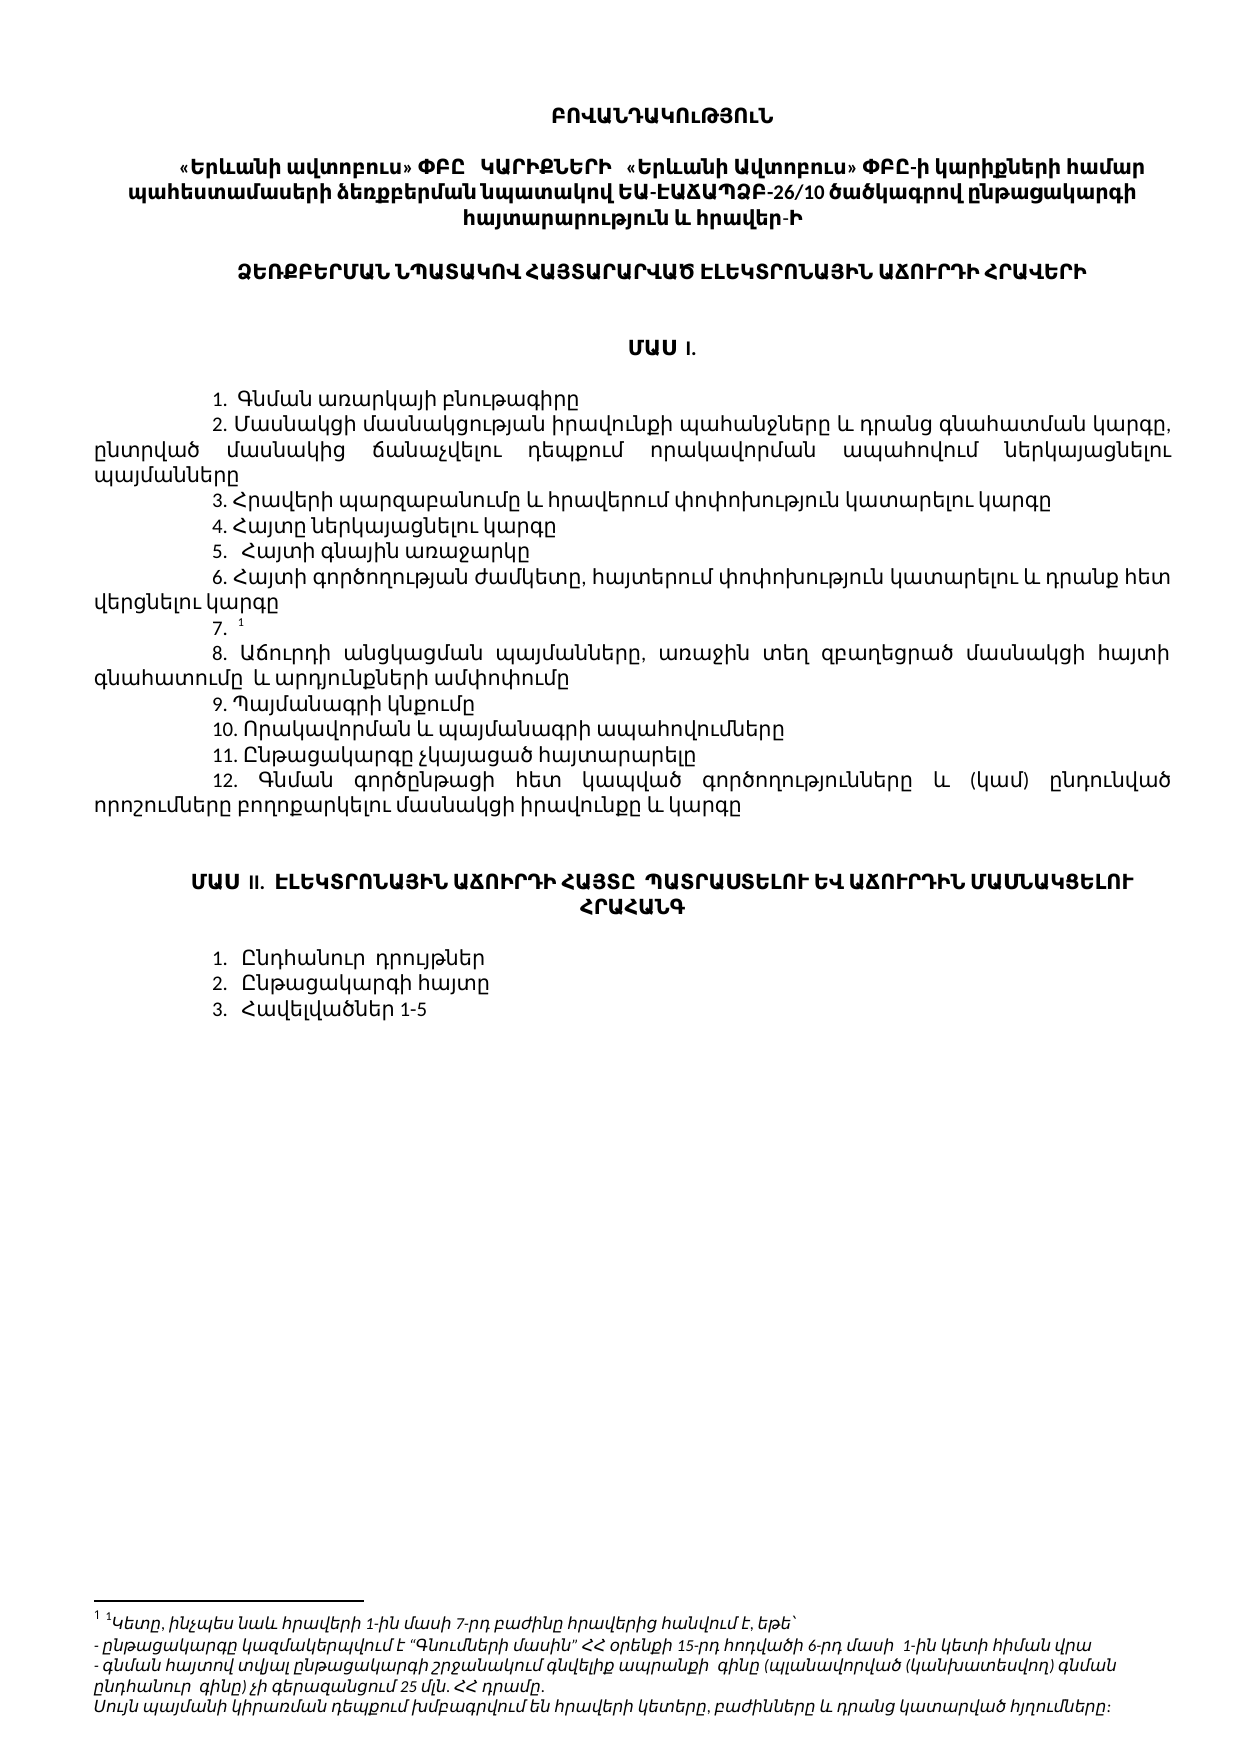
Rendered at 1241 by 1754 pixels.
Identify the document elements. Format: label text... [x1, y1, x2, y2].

text 5. Հայտի գնային առաջարկը [94, 538, 1171, 564]
text 1. Գնման առարկայի բնութագիրը [94, 386, 1171, 411]
text ԲՈՎԱՆԴԱԿՈւԹՅՈւՆ [94, 103, 1171, 128]
text ՁԵՌՔԲԵՐՄԱՆ ՆՊԱՏԱԿՈՎ ՀԱՅՏԱՐԱՐՎԱԾ ԷԼԵԿՏՐՈՆԱՅԻՆ ԱՃՈՒՐԴԻ ՀՐԱՎԵՐԻ [94, 259, 1171, 284]
text 9. Պայմանագրի կնքումը [94, 691, 1171, 716]
text 2. Մասնակցի մասնակցության իրավունքի պահանջները և դրանց գնահատման կարգը, ընտրված մասնակից ճանաչվելու դեպքում որակավորման ապահովում ներկայացնելու պայմանները [94, 411, 1171, 488]
text ՄԱՍ I. [94, 335, 1171, 361]
text 1. Ընդհանուր դրույթներ [94, 945, 1171, 971]
text 2. Ընթացակարգի հայտը [94, 971, 1171, 996]
text 3. Հրավերի պարզաբանումը և հրավերում փոփոխություն կատարելու կարգը [94, 488, 1171, 513]
text 11. Ընթացակարգը չկայացած հայտարարելը [94, 742, 1171, 767]
text 8. Աճուրդի անցկացման պայմանները, առաջին տեղ զբաղեցրած մասնակցի հայտի գնահատումը և արդյունքների ամփոփումը [94, 640, 1171, 691]
text 7. 1 [94, 615, 1171, 640]
text 6. Հայտի գործողության ժամկետը, հայտերում փոփոխություն կատարելու և դրանք հետ վերցնելու կարգը [94, 564, 1171, 615]
text ՄԱՍ II. ԷԼԵԿՏՐՈՆԱՅԻՆ ԱՃՈԻՐԴԻ ՀԱՅՏԸ ՊԱՏՐԱՍՏԵԼՈՒ ԵՎ ԱՃՈՒՐԴԻՆ ՄԱՍՆԱԿՑԵԼՈՒ ՀՐԱՀԱՆԳ [94, 869, 1171, 920]
text «Երևանի ավտոբուս» ՓԲԸ ԿԱՐԻՔՆԵՐԻ «Երևանի Ավտոբուս» ՓԲԸ-ի կարիքների համար պահեստամասերի ձեռքբերման նպատակով ԵԱ-ԷԱՃԱՊՁԲ-26/10 ծածկագրով ընթացակարգի հայտարարություն և հրավեր-Ի [94, 154, 1171, 230]
text 4. Հայտը ներկայացնելու կարգը [94, 513, 1171, 538]
text 12. Գնման գործընթացի հետ կապված գործողությունները և (կամ) ընդունված որոշումները բողոքարկելու մասնակցի իրավունքը և կարգը [94, 767, 1171, 818]
text 3. Հավելվածներ 1-5 [94, 996, 1171, 1021]
text 10. Որակավորման և պայմանագրի ապահովումները [94, 716, 1171, 742]
